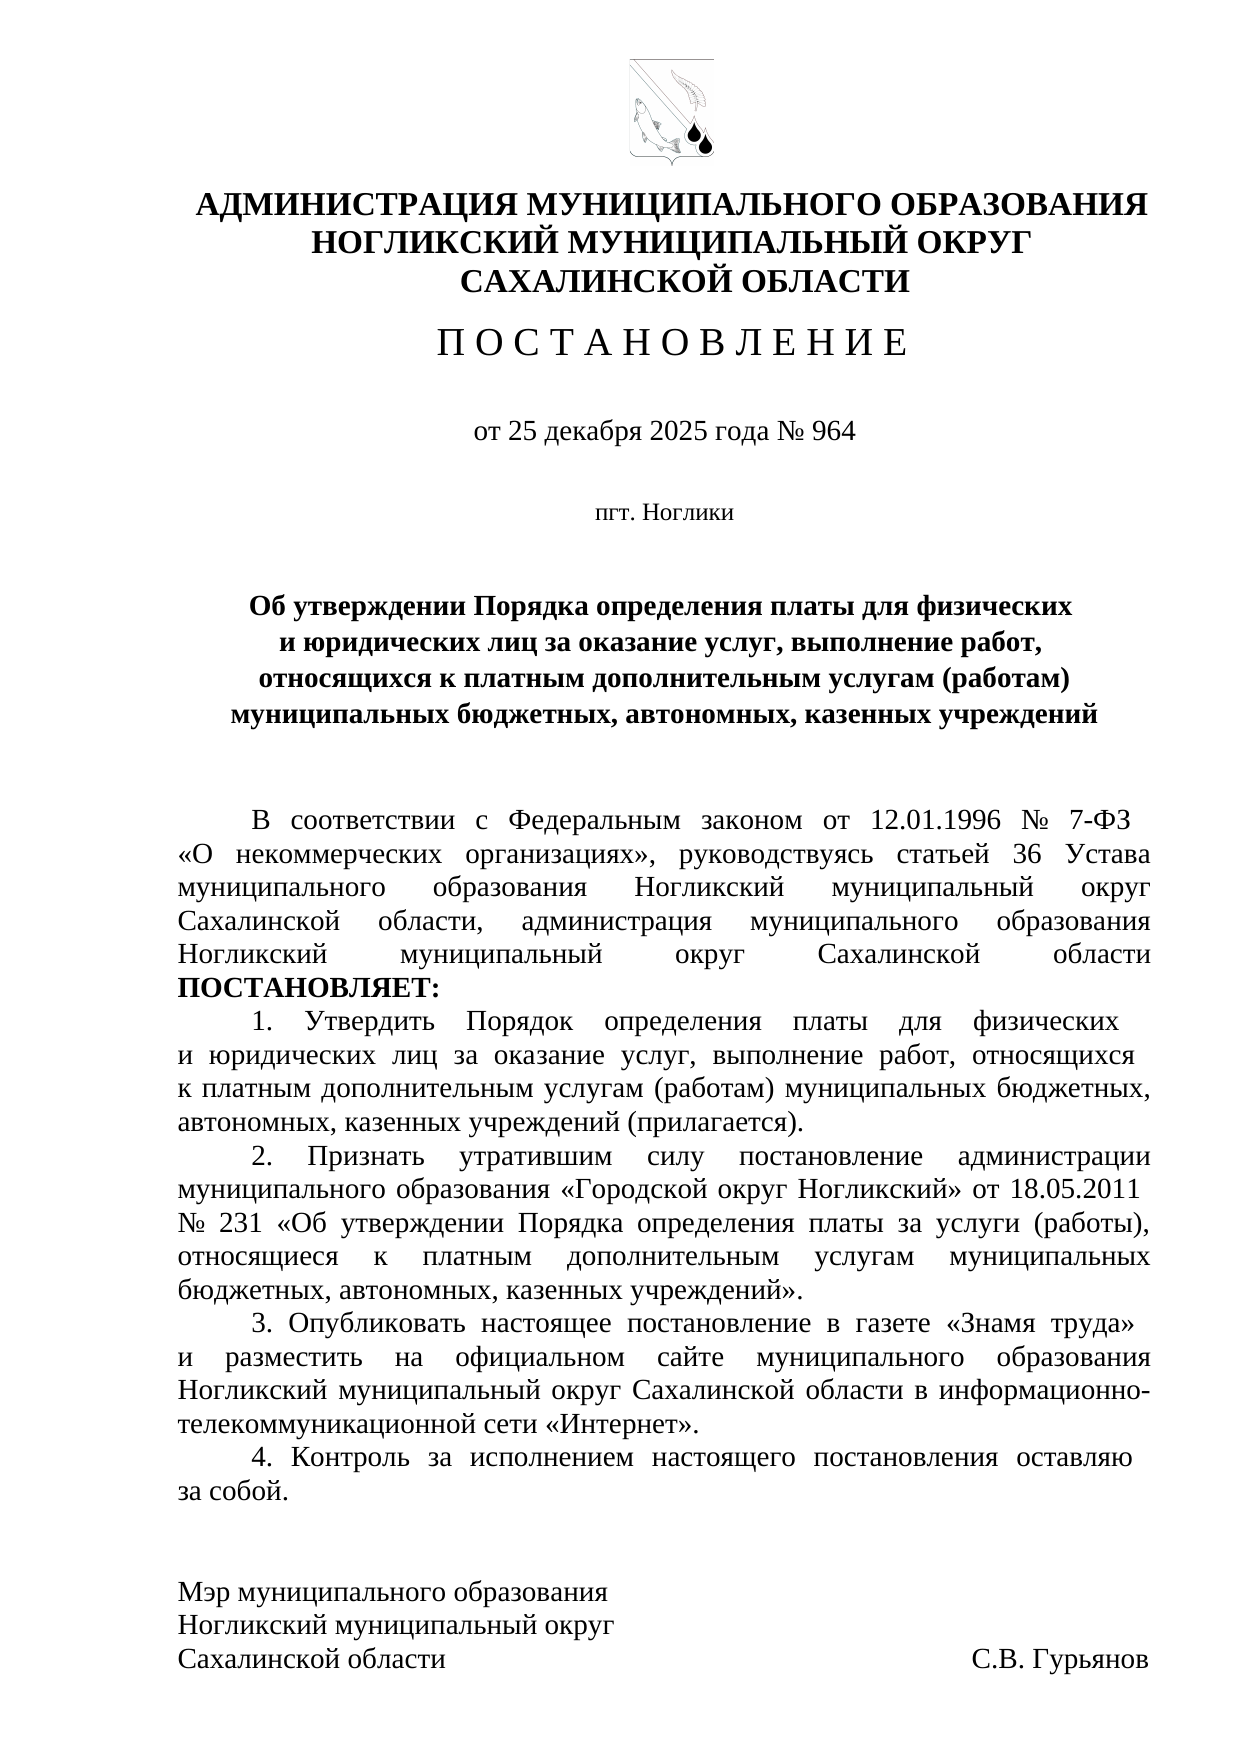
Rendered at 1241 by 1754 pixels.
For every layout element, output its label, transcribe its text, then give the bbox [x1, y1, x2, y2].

text 3. Опубликовать настоящее постановление в газете «Знамя труда» и разместить на официальном сайте муниципального образования Ногликский муниципальный округ Сахалинской области в информационно-телекоммуникационной сети «Интернет». [177, 1305, 1152, 1439]
text Мэр муниципального образования [177, 1574, 1152, 1607]
text Ногликский муниципальный округ [177, 1607, 1152, 1641]
text Сахалинской области С.В. Гурьянов [177, 1641, 1152, 1674]
text В соответствии с Федеральным законом от 12.01.1996 № 7-ФЗ «О некоммерческих организациях», руководствуясь статьей 36 Устава муниципального образования Ногликский муниципальный округ Сахалинской области, администрация муниципального образования Ногликский муниципальный округ Сахалинской области ПОСТАНОВЛЯЕТ: [177, 802, 1152, 1003]
text пгт. Ноглики [177, 497, 1152, 526]
table_header АДМИНИСТРАЦИЯ МУНИЦИПАЛЬНОГО ОБРАЗОВАНИЯ НОГЛИКСКИЙ МУНИЦИПАЛЬНЫЙ ОКРУГ САХАЛИНСКОЙ ОБЛАСТИ П О С Т А Н О В Л Е Н И Е [177, 59, 1167, 363]
text от № [177, 413, 1152, 447]
text 1. Утвердить Порядок определения платы для физических и юридических лиц за оказание услуг, выполнение работ, относящихся к платным дополнительным услугам (работам) муниципальных бюджетных, автономных, казенных учреждений (прилагается). [177, 1003, 1152, 1138]
text 2. Признать утратившим силу постановление администрации муниципального образования «Городской округ Ногликский» от 18.05.2011 № 231 «Об утверждении Порядка определения платы за услуги (работы), относящиеся к платным дополнительным услугам муниципальных бюджетных, автономных, казенных учреждений». [177, 1138, 1152, 1305]
text 4. Контроль за исполнением настоящего постановления оставляю за собой. [177, 1439, 1152, 1507]
text Об утверждении Порядка определения платы для физических и юридических лиц за оказание услуг, выполнение работ, относящихся к платным дополнительным услугам (работам) муниципальных бюджетных, автономных, казенных учреждений [177, 588, 1152, 730]
picture [629, 59, 714, 166]
